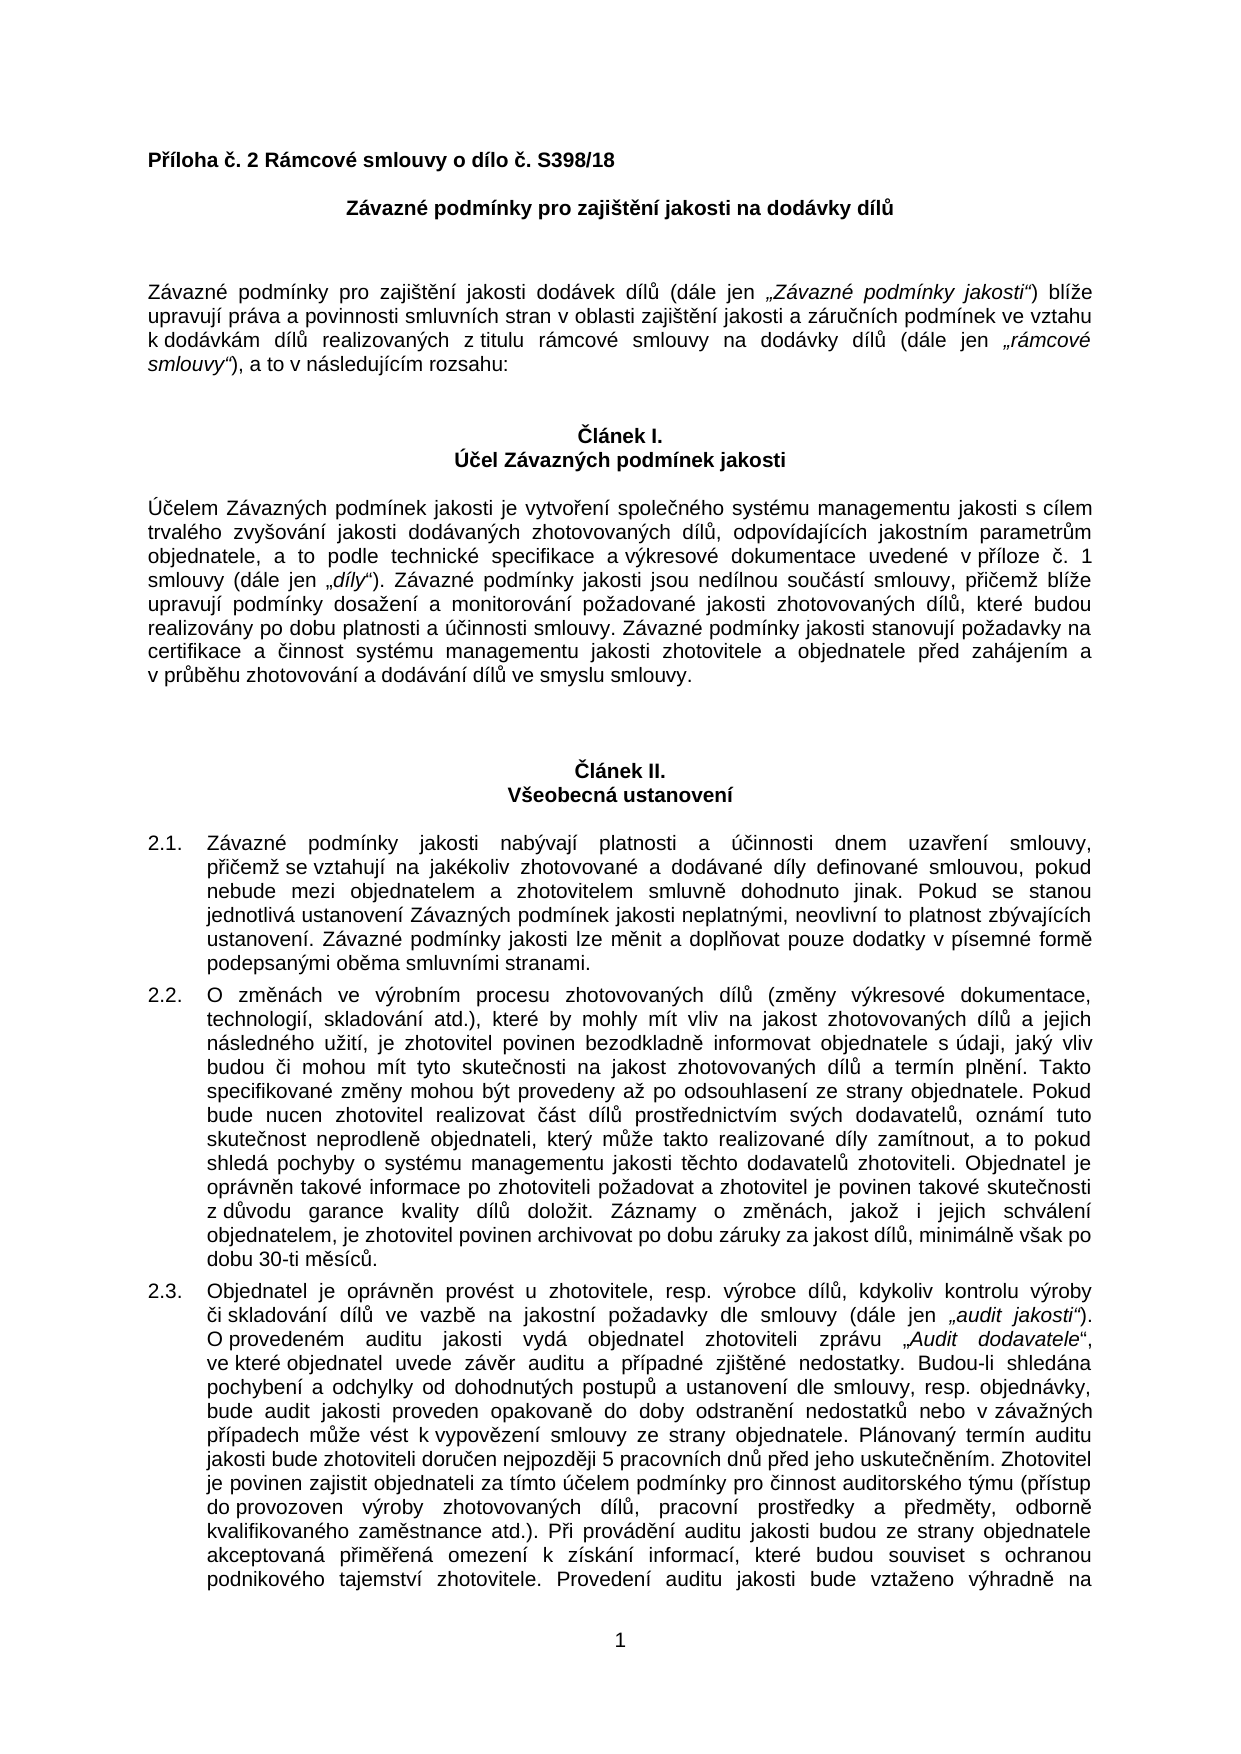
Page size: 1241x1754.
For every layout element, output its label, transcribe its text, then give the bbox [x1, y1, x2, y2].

title Závazné podmínky pro zajištění jakosti na dodávky dílů [148, 196, 1093, 219]
text Účelem Závazných podmínek jakosti je vytvoření společného systému managementu jakosti s cílem trvalého zvyšování jakosti dodávaných zhotovovaných dílů, odpovídajících jakostním parametrům objednatele, a to podle technické specifikace a výkresové dokumentace uvedené v příloze č. 1 smlouvy (dále jen „díly“). Závazné podmínky jakosti jsou nedílnou součástí smlouvy, přičemž blíže upravují podmínky dosažení a monitorování požadované jakosti zhotovovaných dílů, které budou realizovány po dobu platnosti a účinnosti smlouvy. Závazné podmínky jakosti stanovují požadavky na certifikace a činnost systému managementu jakosti zhotovitele a objednatele před zahájením a v průběhu zhotovování a dodávání dílů ve smyslu smlouvy. [148, 496, 1093, 687]
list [148, 1279, 1093, 1590]
subtitle Článek II. [148, 759, 1093, 783]
subtitle Účel Závazných podmínek jakosti [148, 448, 1093, 472]
subtitle Článek I. [148, 424, 1093, 448]
subtitle Všeobecná ustanovení [148, 783, 1093, 807]
list O změnách ve výrobním procesu zhotovovaných dílů (změny výkresové dokumentace, technologií, skladování atd.), které by mohly mít vliv na jakost zhotovovaných dílů a jejich následného užití, je zhotovitel povinen bezodkladně informovat objednatele s údaji, jaký vliv budou či mohou mít tyto skutečnosti na jakost zhotovovaných dílů a termín plnění. Takto specifikované změny mohou být provedeny až po odsouhlasení ze strany objednatele. Pokud bude nucen zhotovitel realizovat část dílů prostřednictvím svých dodavatelů, oznámí tuto skutečnost neprodleně objednateli, který může takto realizované díly zamítnout, a to pokud shledá pochyby o systému managementu jakosti těchto dodavatelů zhotoviteli. Objednatel je oprávněn takové informace po zhotoviteli požadovat a zhotovitel je povinen takové skutečnosti z důvodu garance kvality dílů doložit. Záznamy o změnách, jakož i jejich schválení objednatelem, je zhotovitel povinen archivovat po dobu záruky za jakost dílů, minimálně však po dobu 30-ti měsíců. [148, 983, 1093, 1271]
list Závazné podmínky jakosti nabývají platnosti a účinnosti dnem uzavření smlouvy, přičemž se vztahují na jakékoliv zhotovované a dodávané díly definované smlouvou, pokud nebude mezi objednatelem a zhotovitelem smluvně dohodnuto jinak. Pokud se stanou jednotlivá ustanovení Závazných podmínek jakosti neplatnými, neovlivní to platnost zbývajících ustanovení. Závazné podmínky jakosti lze měnit a doplňovat pouze dodatky v písemné formě podepsanými oběma smluvními stranami. [148, 831, 1093, 975]
text Příloha č. 2 Rámcové smlouvy o dílo č. S398/18 [148, 148, 1093, 172]
text Závazné podmínky pro zajištění jakosti dodávek dílů (dále jen „Závazné podmínky jakosti“) blíže upravují práva a povinnosti smluvních stran v oblasti zajištění jakosti a záručních podmínek ve vztahu k dodávkám dílů realizovaných z titulu rámcové smlouvy na dodávky dílů (dále jen „rámcové smlouvy“), a to v následujícím rozsahu: [148, 280, 1093, 376]
